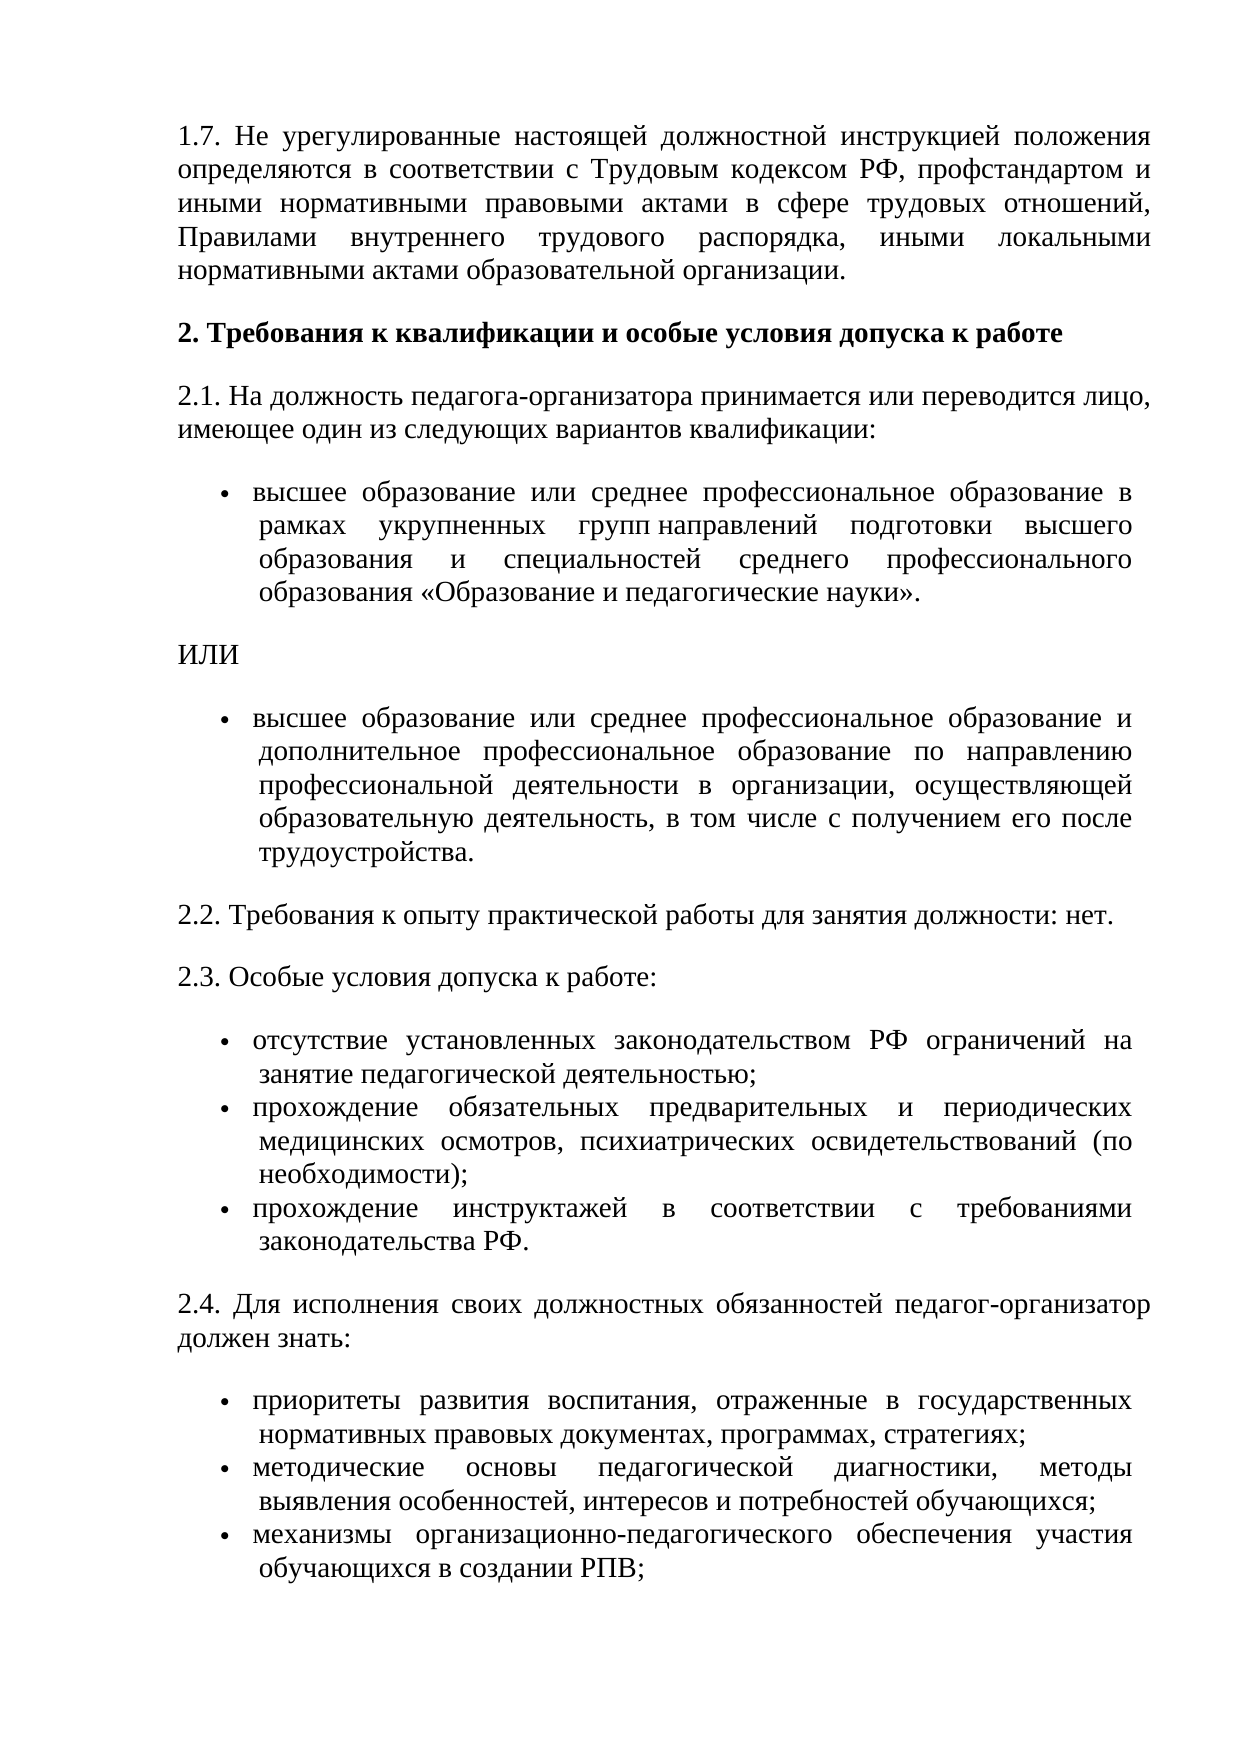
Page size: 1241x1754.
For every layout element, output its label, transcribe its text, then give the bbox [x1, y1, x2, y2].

text 2.4. Для исполнения своих должностных обязанностей педагог-организатор должен знать: [177, 1286, 1152, 1353]
text ИЛИ [177, 637, 1152, 671]
text 2.1. На должность педагога-организатора принимается или переводится лицо, имеющее один из следующих вариантов квалификации: [177, 378, 1152, 445]
text 2.2. Требования к опыту практической работы для занятия должности: нет. [177, 897, 1152, 930]
list методические основы педагогической диагностики, методы выявления особенностей, интересов и потребностей обучающихся; [221, 1449, 1133, 1517]
text 2.3. Особые условия допуска к работе: [177, 959, 1152, 993]
list отсутствие установленных законодательством РФ ограничений на занятие педагогической деятельностью; [221, 1022, 1133, 1089]
list прохождение инструктажей в соответствии с требованиями законодательства РФ. [221, 1190, 1133, 1257]
list приоритеты развития воспитания, отраженные в государственных нормативных правовых документах, программах, стратегиях; [221, 1382, 1133, 1449]
list высшее образование или среднее профессиональное образование в рамках укрупненных групп направлений подготовки высшего образования и специальностей среднего профессионального образования «Образование и педагогические науки». [221, 474, 1133, 608]
text 2. Требования к квалификации и особые условия допуска к работе [177, 315, 1152, 348]
list высшее образование или среднее профессиональное образование и дополнительное профессиональное образование по направлению профессиональной деятельности в организации, осуществляющей образовательную деятельность, в том числе с получением его после трудоустройства. [221, 700, 1133, 868]
list механизмы организационно-педагогического обеспечения участия обучающихся в создании РПВ; [221, 1517, 1133, 1584]
text 1.7. Не урегулированные настоящей должностной инструкцией положения определяются в соответствии с Трудовым кодексом РФ, профстандартом и иными нормативными правовыми актами в сфере трудовых отношений, Правилами внутреннего трудового распорядка, иными локальными нормативными актами образовательной организации. [177, 118, 1152, 286]
list прохождение обязательных предварительных и периодических медицинских осмотров, психиатрических освидетельствований (по необходимости); [221, 1089, 1133, 1190]
